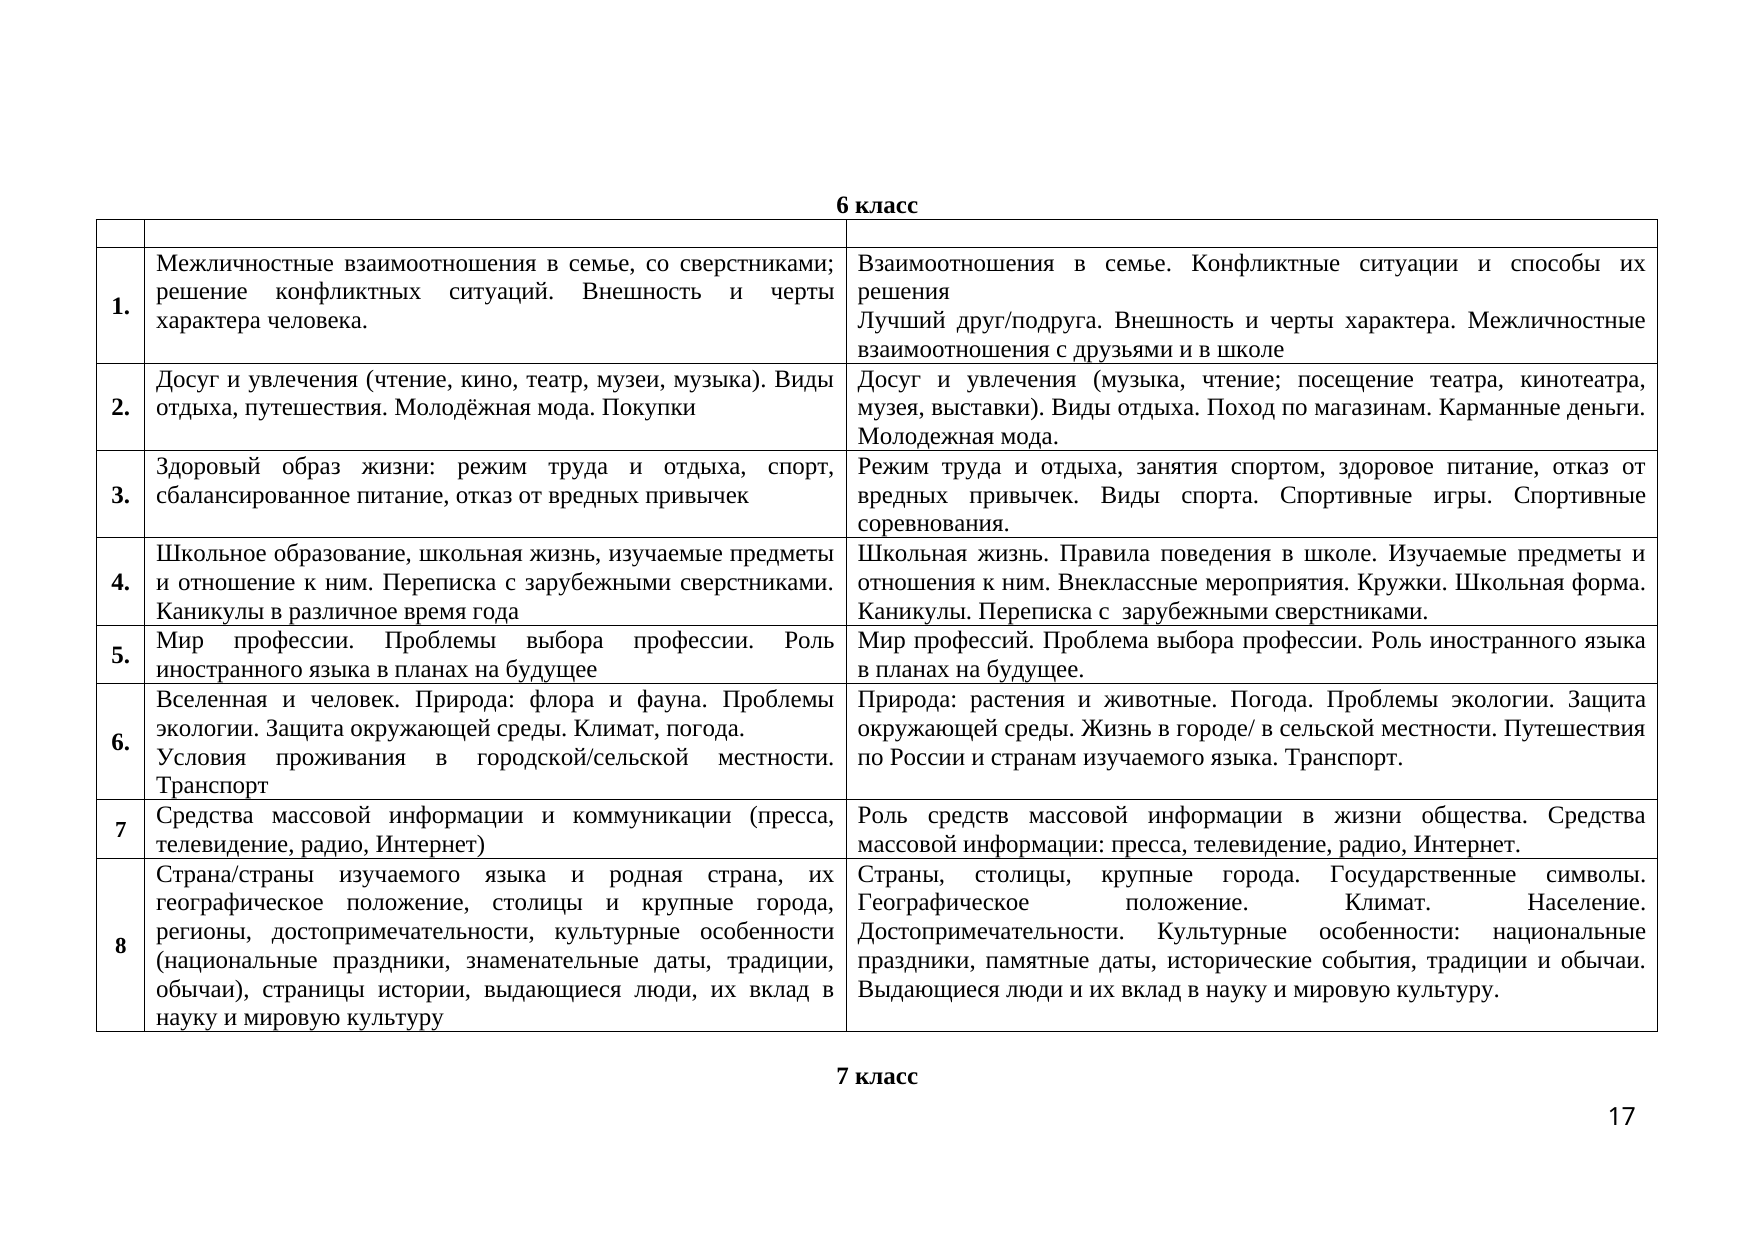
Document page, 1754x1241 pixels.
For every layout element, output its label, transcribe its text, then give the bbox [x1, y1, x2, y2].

table_cell Страны, столицы, крупные города. Государственные символы. Географическое положение. Климат. Население. Достопримечательности. Культурные особенности: национальные праздники, памятные даты, исторические события, традиции и обычаи. Выдающиеся люди и их вклад в науку и мировую культуру. [847, 859, 1657, 1031]
table_cell 8 [97, 859, 144, 1031]
list 6 класс [118, 190, 1636, 219]
table_cell Роль средств массовой информации в жизни общества. Средства массовой информации: пресса, телевидение, радио, Интернет. [847, 800, 1657, 858]
table_cell Здоровый образ жизни: режим труда и отдыха, спорт, сбалансированное питание, отказ от вредных привычек [145, 451, 846, 537]
table_cell Досуг и увлечения (чтение, кино, театр, музеи, музыка). Виды отдыха, путешествия. Молодёжная мода. Покупки [145, 364, 846, 450]
table_cell Досуг и увлечения (музыка, чтение; посещение театра, кинотеатра, музея, выставки). Виды отдыха. Поход по магазинам. Карманные деньги. Молодежная мода. [847, 364, 1657, 450]
table_cell Природа: растения и животные. Погода. Проблемы экологии. Защита окружающей среды. Жизнь в городе/ в сельской местности. Путешествия по России и странам изучаемого языка. Транспорт. [847, 684, 1657, 799]
table_cell 2. [97, 364, 144, 450]
table_cell Школьное образование, школьная жизнь, изучаемые предметы и отношение к ним. Переписка с зарубежными сверстниками. Каникулы в различное время года [145, 538, 846, 624]
table_cell Межличностные взаимоотношения в семье, со сверстниками; решение конфликтных ситуаций. Внешность и черты характера человека. [145, 248, 846, 363]
table_cell Школьная жизнь. Правила поведения в школе. Изучаемые предметы и отношения к ним. Внеклассные мероприятия. Кружки. Школьная форма. Каникулы. Переписка с зарубежными сверстниками. [847, 538, 1657, 624]
table_cell Средства массовой информации и коммуникации (пресса, телевидение, радио, Интернет) [145, 800, 846, 858]
table_cell 3. [97, 451, 144, 537]
table_cell Вселенная и человек. Природа: флора и фауна. Проблемы экологии. Защита окружающей среды. Климат, погода. Уcловия проживания в городской/сельской местности. Транспорт [145, 684, 846, 799]
table_header [847, 220, 1657, 247]
table_cell Мир профессии. Проблемы выбора профессии. Роль иностранного языка в планах на будущее [145, 626, 846, 683]
table_header [97, 220, 144, 247]
table_cell Страна/страны изучаемого языка и родная страна, их географическое положение, столицы и крупные города, регионы, достопримечательности, культурные особенности (национальные праздники, знаменательные даты, традиции, обычаи), страницы истории, выдающиеся люди, их вклад в науку и мировую культуру [145, 859, 846, 1031]
table_cell Взаимоотношения в семье. Конфликтные ситуации и способы их решения Лучший друг/подруга. Внешность и черты характера. Межличностные взаимоотношения с друзьями и в школе [847, 248, 1657, 363]
table_header [145, 220, 846, 247]
table_cell 4. [97, 538, 144, 624]
table_cell Мир профессий. Проблема выбора профессии. Роль иностранного языка в планах на будущее. [847, 626, 1657, 683]
table_cell 6. [97, 684, 144, 799]
table_cell 1. [97, 248, 144, 363]
table_cell Режим труда и отдыха, занятия спортом, здоровое питание, отказ от вредных привычек. Виды спорта. Спортивные игры. Спортивные соревнования. [847, 451, 1657, 537]
table_cell 5. [97, 626, 144, 683]
list 7 класс [118, 1061, 1636, 1090]
table_cell 7 [97, 800, 144, 858]
